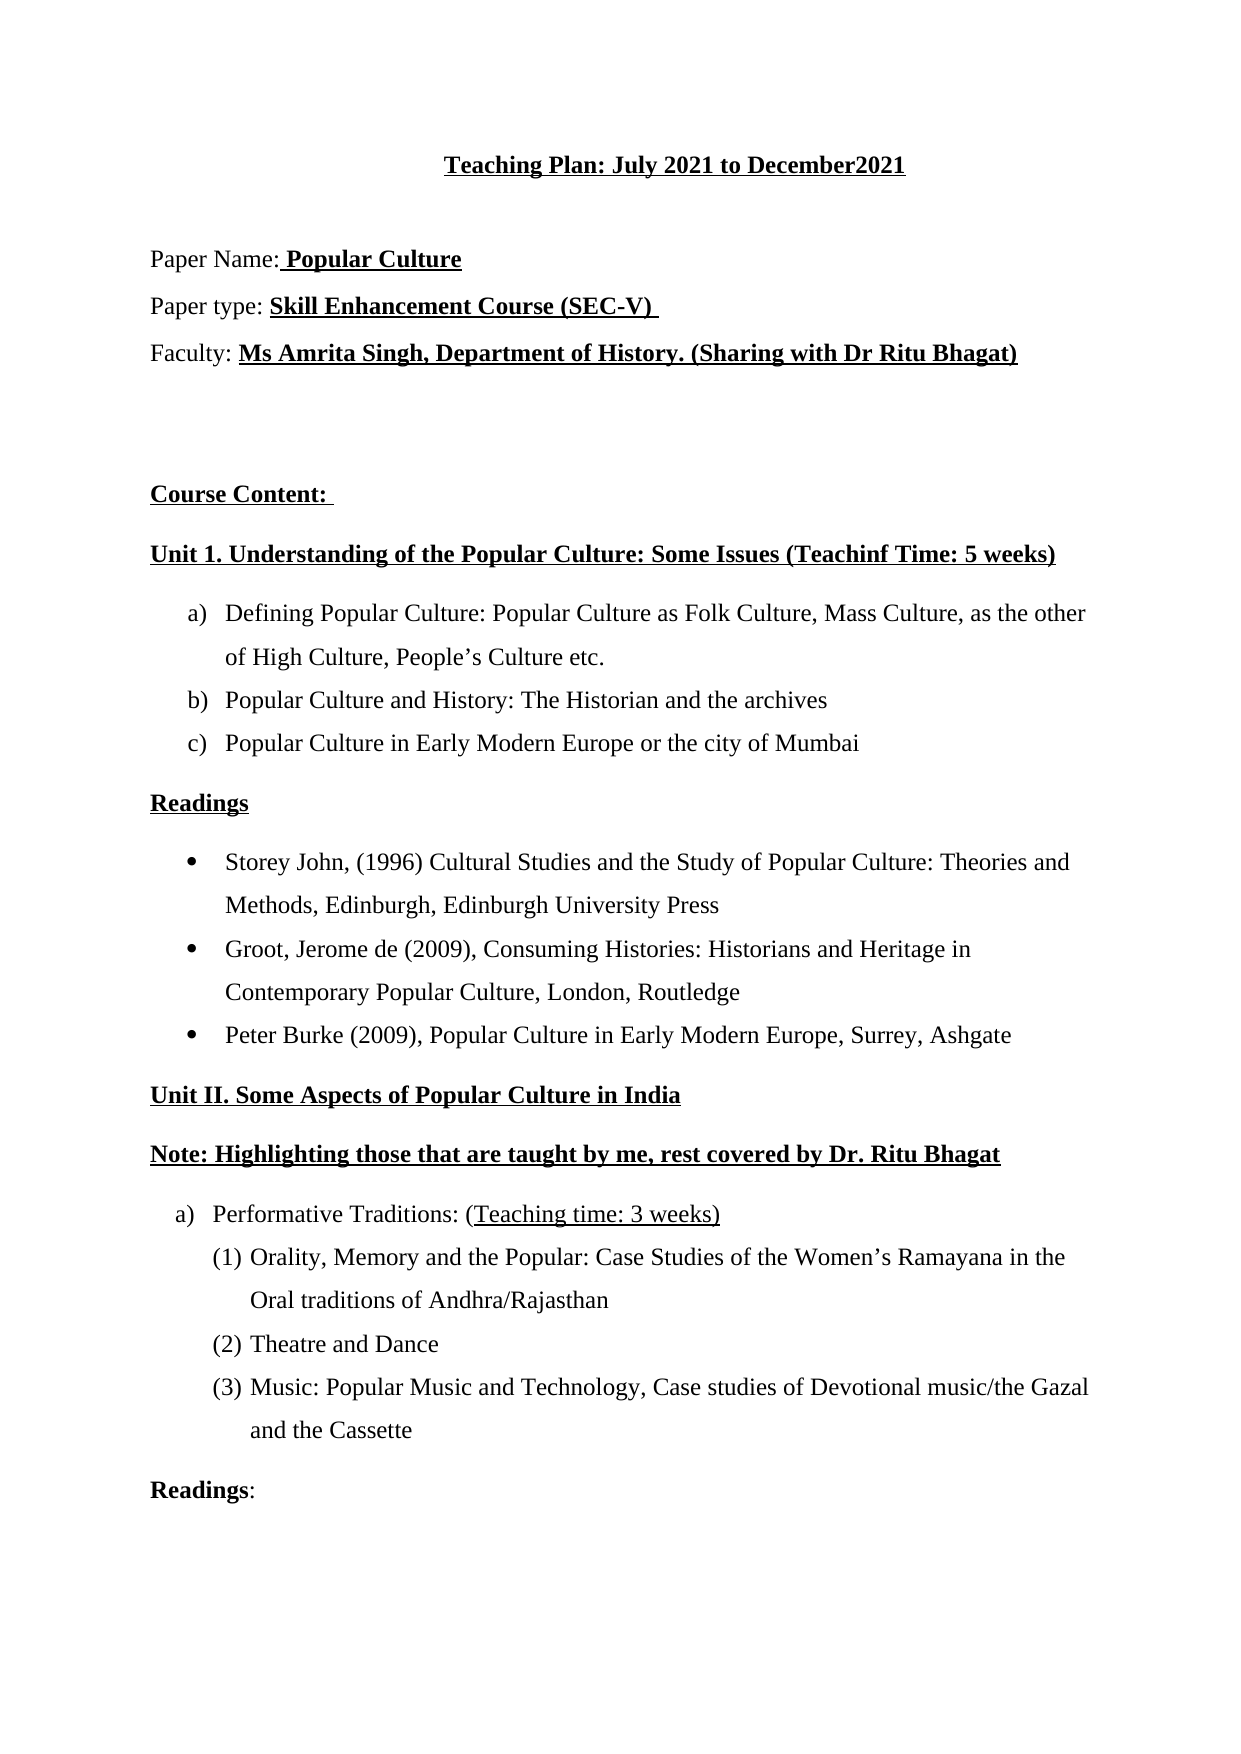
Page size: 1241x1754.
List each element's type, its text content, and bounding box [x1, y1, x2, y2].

text Paper type: Skill Enhancement Course (SEC-V) [150, 291, 1090, 320]
list Groot, Jerome de (2009), Consuming Histories: Historians and Heritage in Contemporary Popular Culture, London, Routledge [187, 934, 1090, 1006]
list Performative Traditions: (Teaching time: 3 weeks) [175, 1199, 1090, 1228]
list Music: Popular Music and Technology, Case studies of Devotional music/the Gazal and the Cassette [212, 1372, 1090, 1444]
text Course Content: [150, 479, 1090, 508]
text Readings [150, 788, 1090, 816]
list Popular Culture in Early Modern Europe or the city of Mumbai [187, 728, 1090, 757]
text Readings: [150, 1475, 1090, 1503]
text Unit 1. Understanding of the Popular Culture: Some Issues (Teachinf Time: 5 weeks) [150, 539, 1090, 567]
text Paper Name: Popular Culture [150, 244, 1090, 273]
text Faculty: Ms Amrita Singh, Department of History. (Sharing with Dr Ritu Bhagat) [150, 338, 1090, 367]
list Peter Burke (2009), Popular Culture in Early Modern Europe, Surrey, Ashgate [187, 1020, 1090, 1049]
list Orality, Memory and the Popular: Case Studies of the Women’s Ramayana in the Oral traditions of Andhra/Rajasthan [212, 1242, 1090, 1314]
list Popular Culture and History: The Historian and the archives [187, 685, 1090, 713]
list Storey John, (1996) Cultural Studies and the Study of Popular Culture: Theories and Methods, Edinburgh, Edinburgh University Press [187, 847, 1090, 919]
list Theatre and Dance [212, 1329, 1090, 1357]
text Note: Highlighting those that are taught by me, rest covered by Dr. Ritu Bhagat [150, 1139, 1090, 1168]
list Defining Popular Culture: Popular Culture as Folk Culture, Mass Culture, as the other of High Culture, People’s Culture etc. [187, 598, 1090, 670]
text Teaching Plan: July 2021 to December2021 [150, 150, 1090, 179]
text Unit II. Some Aspects of Popular Culture in India [150, 1080, 1090, 1108]
